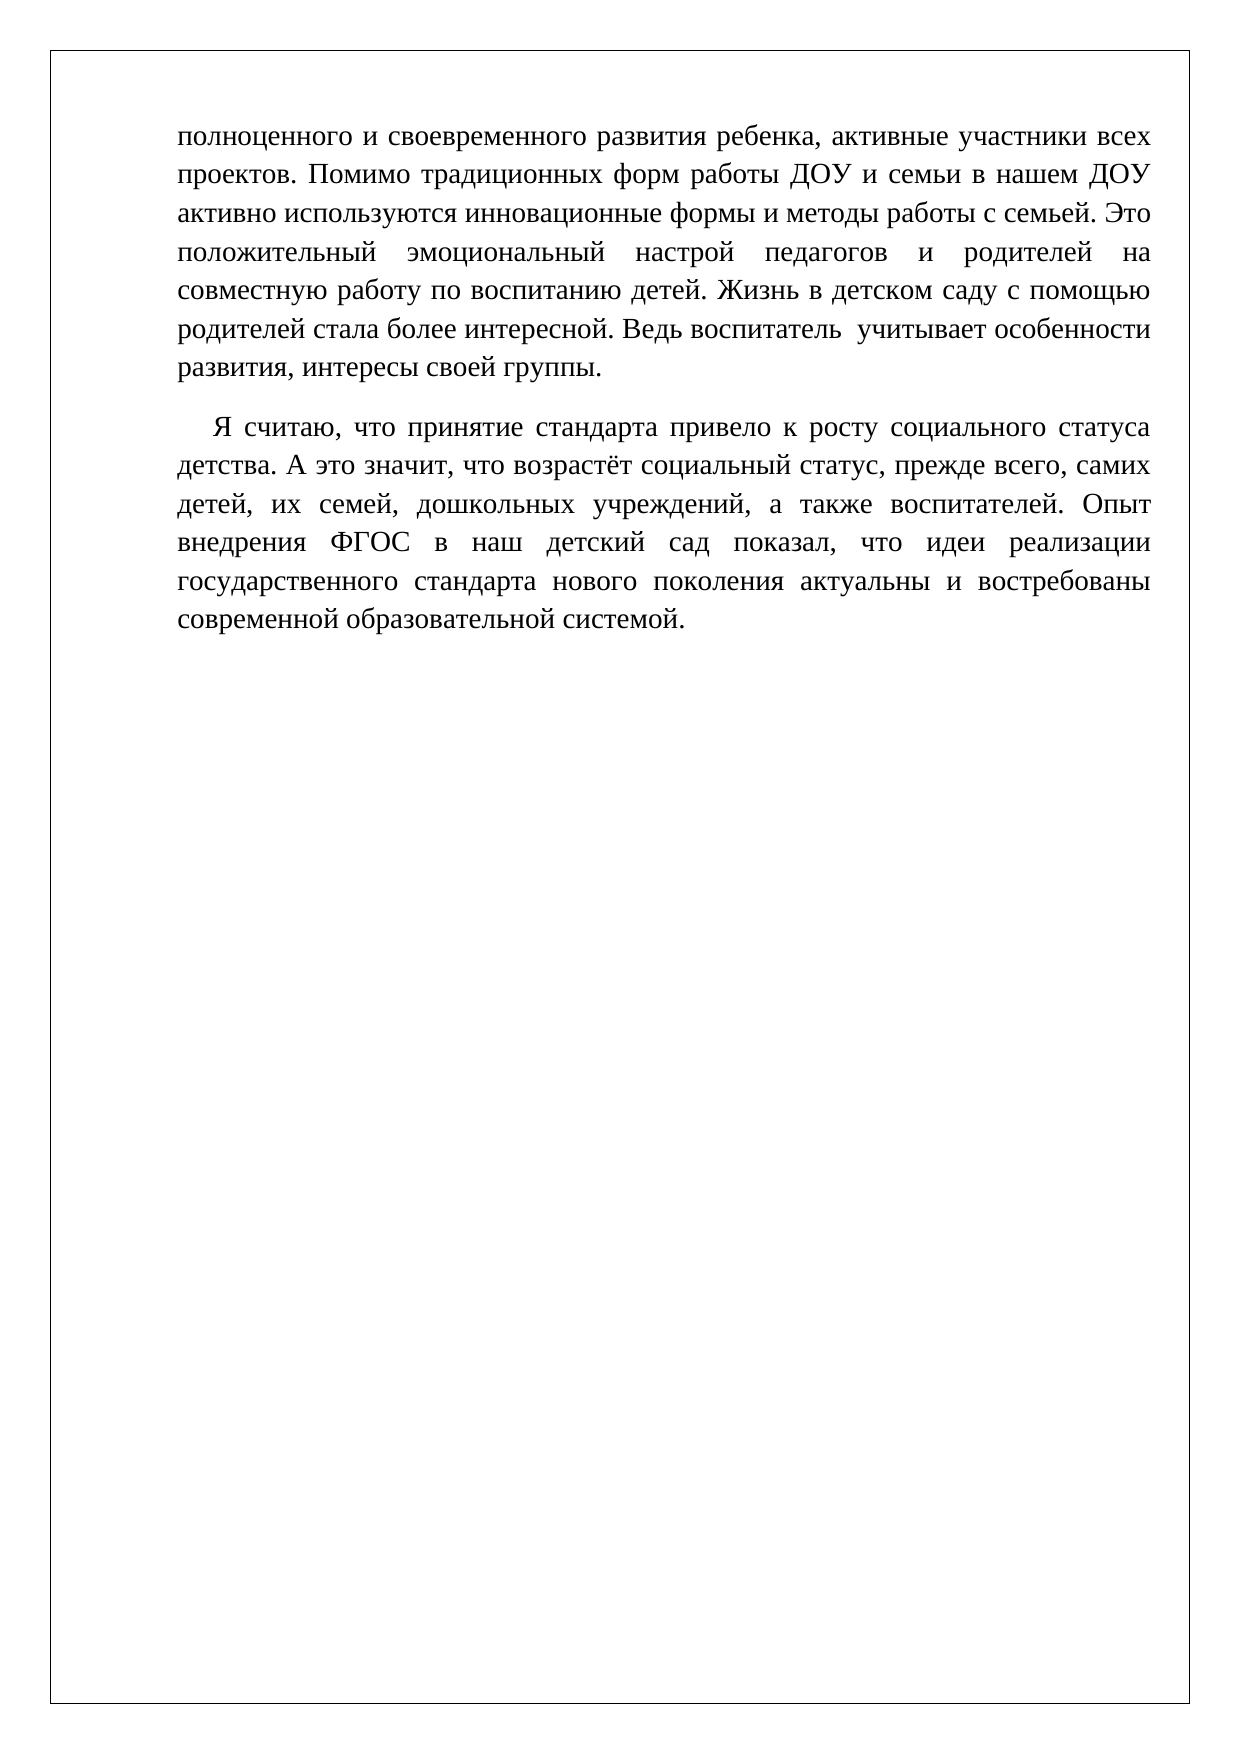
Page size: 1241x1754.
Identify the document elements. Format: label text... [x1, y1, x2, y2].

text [177, 118, 1152, 383]
text Я считаю, что принятие стандарта привело к росту социального статуса детства. А это значит, что возрастёт социальный статус, прежде всего, самих детей, их семей, дошкольных учреждений, а также воспитателей. Опыт внедрения ФГОС в наш детский сад показал, что идеи реализации государственного стандарта нового поколения актуальны и востребованы современной образовательной системой. [177, 409, 1152, 635]
